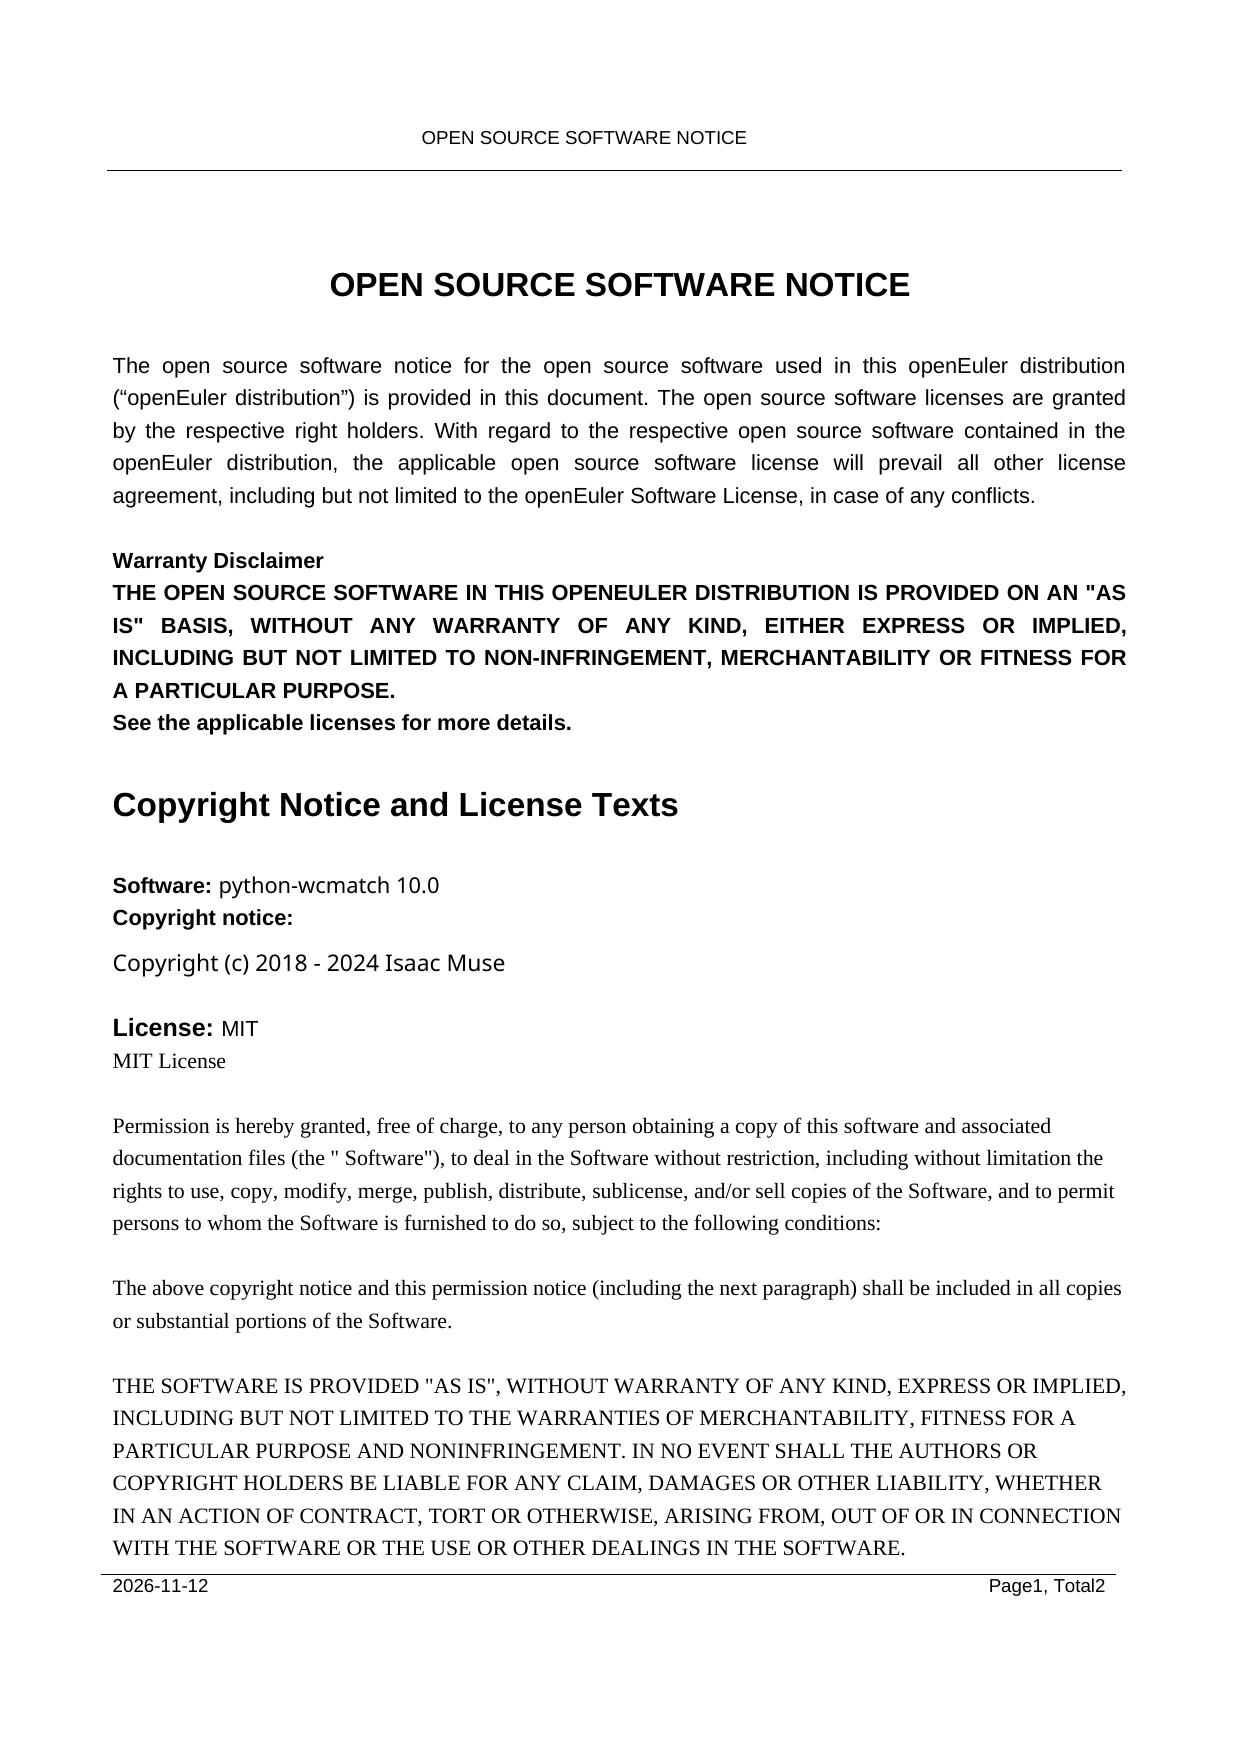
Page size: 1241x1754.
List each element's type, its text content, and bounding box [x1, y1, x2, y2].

text OPEN SOURCE SOFTWARE NOTICE [112, 251, 1128, 316]
text Copyright Notice and License Texts [112, 771, 1128, 836]
text Copyright notice: [112, 901, 1128, 934]
text Copyright (c) 2018 - 2024 Isaac Muse [112, 947, 1128, 1012]
title Software: python-wcmatch 10.0 [112, 869, 1128, 901]
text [112, 1044, 1128, 1564]
text License: MIT [112, 1012, 1128, 1044]
text The open source software notice for the open source software used in this openEuler distribution (“openEuler distribution”) is provided in this document. The open source software licenses are granted by the respective right holders. With regard to the respective open source software contained in the openEuler distribution, the applicable open source software license will prevail all other license agreement, including but not limited to the openEuler Software License, in case of any conflicts. [112, 349, 1128, 511]
text THE OPEN SOURCE SOFTWARE IN THIS OPENEULER DISTRIBUTION IS PROVIDED ON AN "AS IS" BASIS, WITHOUT ANY WARRANTY OF ANY KIND, EITHER EXPRESS OR IMPLIED, INCLUDING BUT NOT LIMITED TO NON-INFRINGEMENT, MERCHANTABILITY OR FITNESS FOR A PARTICULAR PURPOSE. See the applicable licenses for more details. [112, 576, 1128, 739]
text Warranty Disclaimer [112, 544, 1128, 576]
